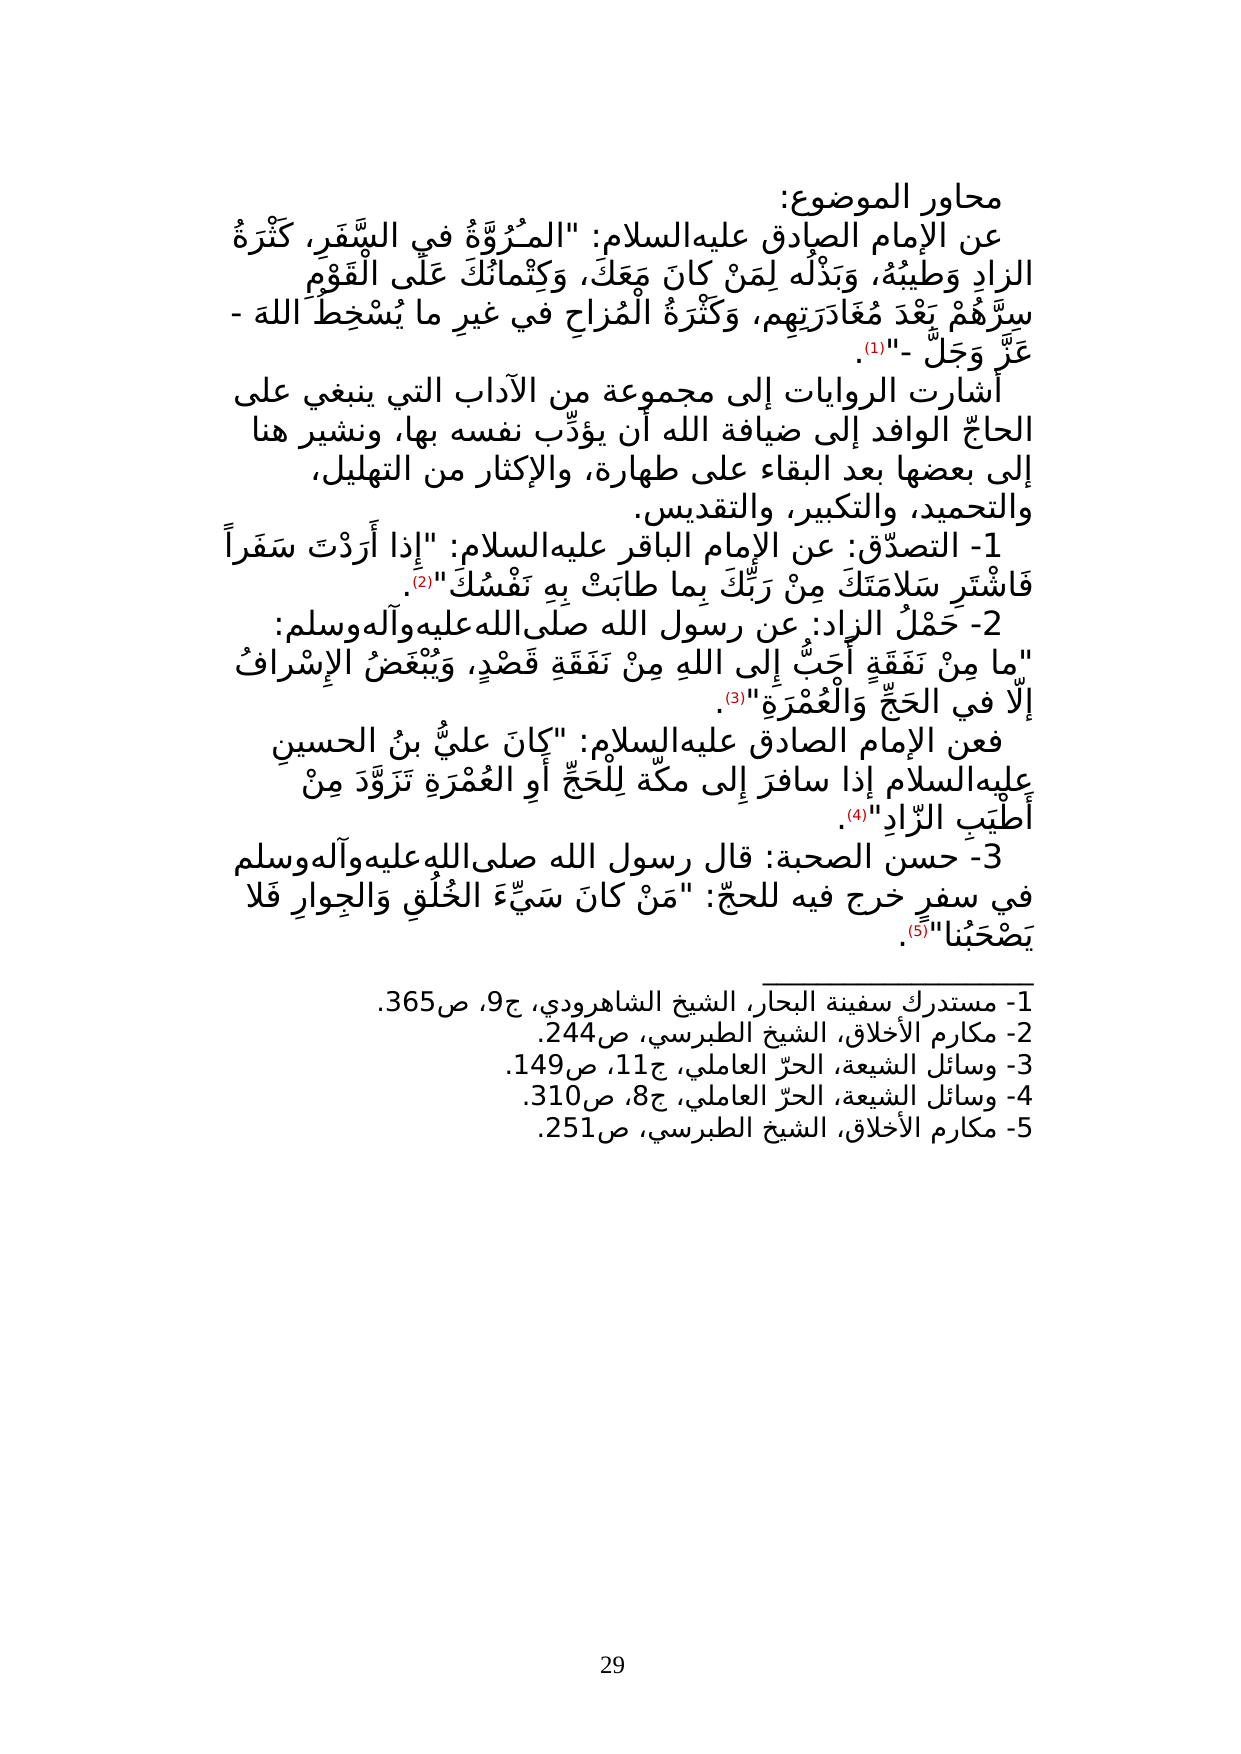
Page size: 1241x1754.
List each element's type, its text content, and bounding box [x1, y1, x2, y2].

text 3- وسائل الشيعة، الحرّ العاملي، ج11، ص149. [222, 1049, 1033, 1081]
text 1- مستدرك سفينة البحار، الشيخ الشاهرودي، ج9، ص365. [222, 986, 1033, 1017]
text محاور الموضوع: [222, 177, 1033, 216]
text 5- مكارم الأخلاق، الشيخ الطبرسي، ص251. [222, 1112, 1033, 1144]
text فعن الإمام الصادق عليه‌السلام: "كانَ عليُّ بنُ الحسينِ عليه‌السلام إذا سافرَ إِلى مكّة لِلْحَجِّ أَوِ العُمْرَةِ تَزَوَّدَ مِنْ أَطْيَبِ الزّادِ"(4). [222, 721, 1033, 838]
text 1- التصدّق: عن الإمام الباقر عليه‌السلام: "إِذا أَرَدْتَ سَفَراً فَاشْتَرِ سَلامَتَكَ مِنْ رَبِّكَ بِما طابَتْ بِهِ نَفْسُكَ"(2). [222, 527, 1033, 604]
text عن الإمام الصادق عليه‌السلام: "المـُرُوَّةُ في السَّفَرِ، كَثْرَةُ الزادِ وَطيبُهُ، وَبَذْلُه لِمَنْ كانَ مَعَكَ، وَكِتْمانُكَ عَلَى الْقَوْمِ سِرَّهُمْ بَعْدَ مُغَادَرَتِهِم، وَكَثْرَةُ الْمُزاحِ في غيرِ ما يُسْخِطُ اللهَ - عَزَّ وَجَلَّ -"(1). [222, 216, 1033, 371]
text 2- حَمْلُ الزاد: عن رسول الله صلى‌الله‌عليه‌وآله‌وسلم: "ما مِنْ نَفَقَةٍ أَحَبُّ إِلى اللهِ مِنْ نَفَقَةِ قَصْدٍ، وَيُبْغَضُ الإِسْرافُ إلّا في الحَجِّ وَالْعُمْرَةِ"(3). [222, 604, 1033, 721]
text 3- حسن الصحبة: قال رسول الله صلى‌الله‌عليه‌وآله‌وسلم في سفرٍ خرج فيه للحجّ: "مَنْ كانَ سَيِّءَ الخُلُقِ وَالجِوارِ فَلا يَصْحَبُنا"(5). [222, 838, 1033, 954]
text أشارت الروايات إلى مجموعة من الآداب التي ينبغي على الحاجّ الوافد إلى ضيافة الله أن يؤدِّب نفسه بها، ونشير هنا إلى بعضها بعد البقاء على طهارة، والإكثار من التهليل، والتحميد، والتكبير، والتقديس. [222, 371, 1033, 527]
text 2- مكارم الأخلاق، الشيخ الطبرسي، ص244. [222, 1017, 1033, 1049]
text 4- وسائل الشيعة، الحرّ العاملي، ج8، ص310. [222, 1081, 1033, 1112]
text ____________________ [222, 954, 1033, 986]
